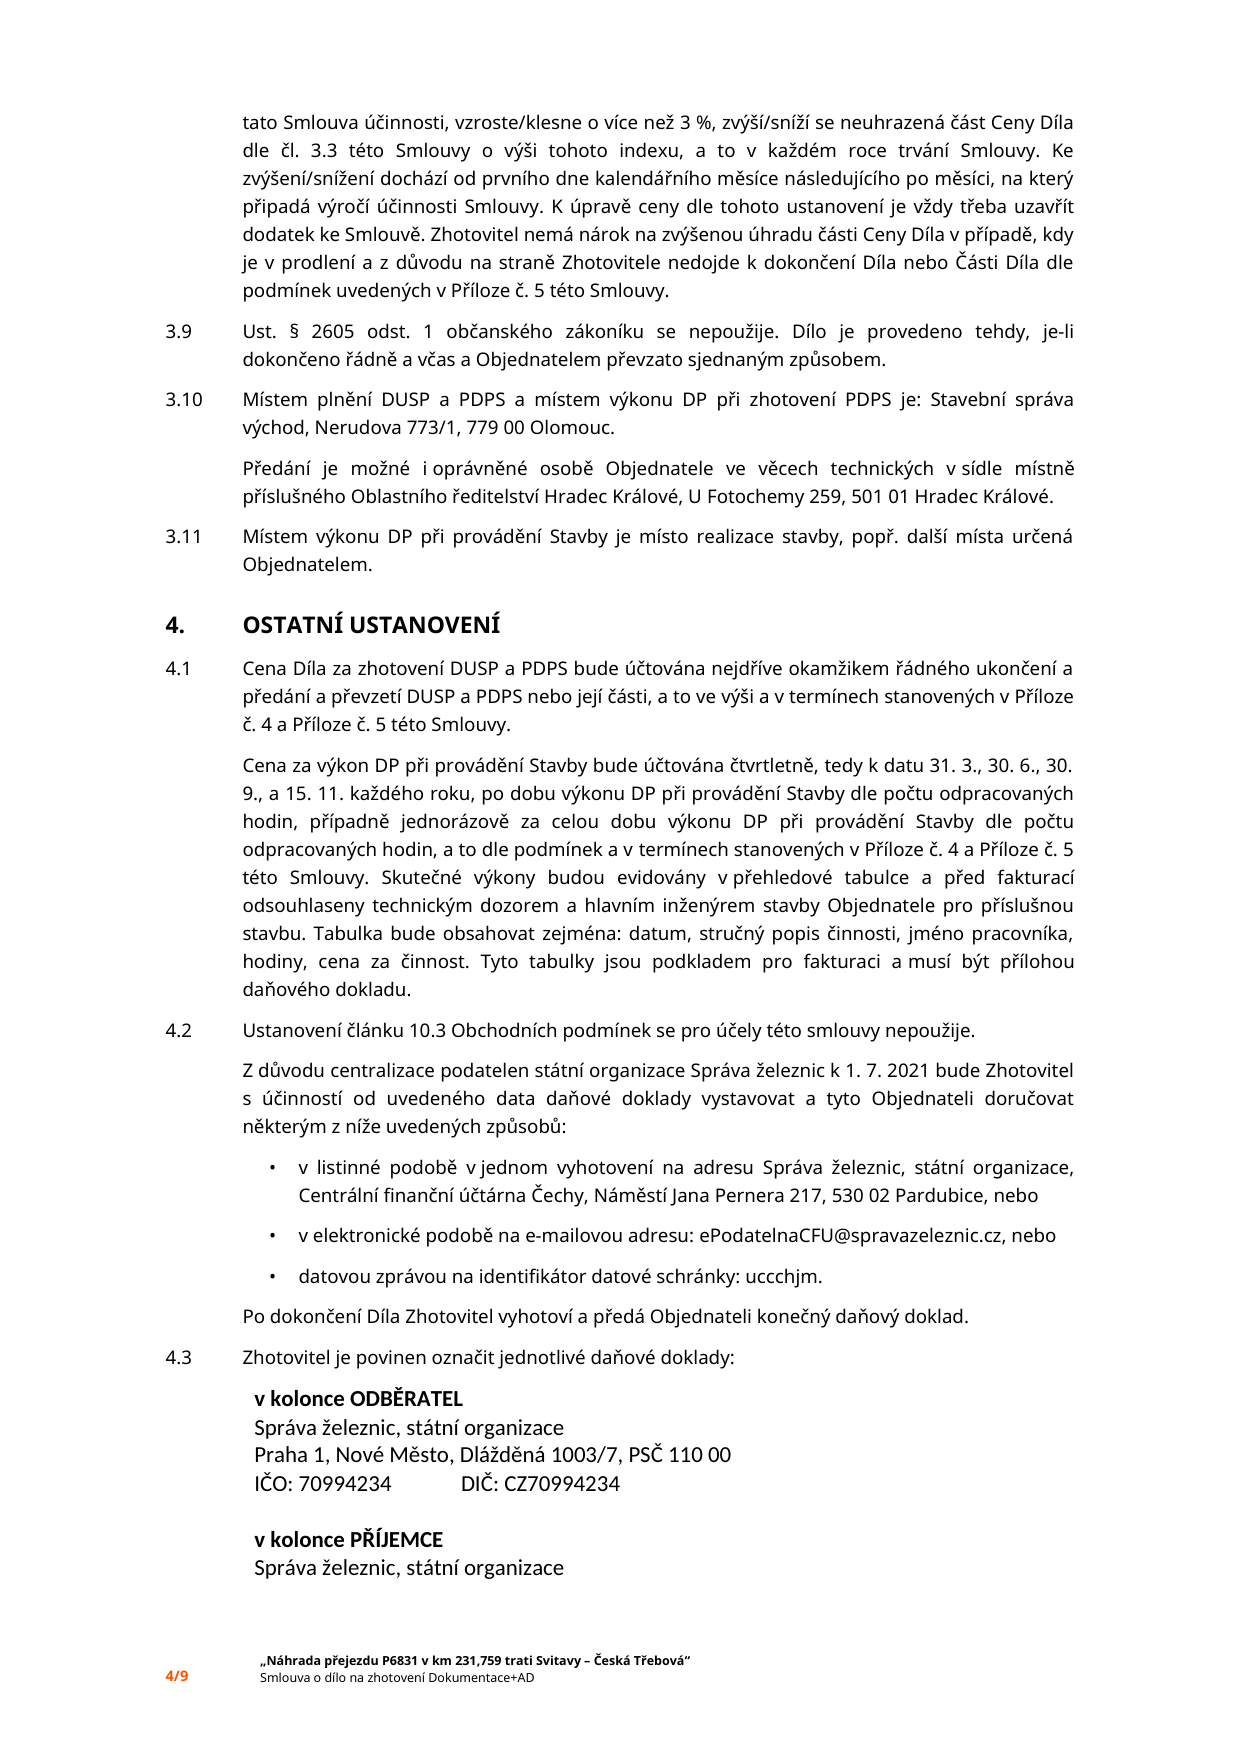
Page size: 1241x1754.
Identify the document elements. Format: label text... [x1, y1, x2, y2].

list v kolonce PŘÍJEMCE [254, 1525, 1075, 1553]
list v kolonce ODBĚRATEL [254, 1384, 1075, 1413]
list • v listinné podobě v jednom vyhotovení na adresu Správa železnic, státní organizace, Centrální finanční účtárna Čechy, Náměstí Jana Pernera 217, 530 02 Pardubice, nebo [269, 1154, 1075, 1207]
list Správa železnic, státní organizace [254, 1413, 1075, 1441]
list • datovou zprávou na identifikátor datové schránky: uccchjm. [269, 1263, 1075, 1288]
list Správa železnic, státní organizace [254, 1553, 1075, 1581]
list Praha 1, Nové Město, Dlážděná 1003/7, PSČ 110 00 [254, 1441, 1075, 1469]
list Cena za výkon DP při provádění Stavby bude účtována čtvrtletně, tedy k datu 31. 3., 30. 6., 30. 9., a 15. 11. každého roku, po dobu výkonu DP při provádění Stavby dle počtu odpracovaných hodin, případně jednorázově za celou dobu výkonu DP při provádění Stavby dle počtu odpracovaných hodin, a to dle podmínek a v termínech stanovených v Příloze č. 4 a Příloze č. 5 této Smlouvy. Skutečné výkony budou evidovány v přehledové tabulce a před fakturací odsouhlaseny technickým dozorem a hlavním inženýrem stavby Objednatele pro příslušnou stavbu. Tabulka bude obsahovat zejména: datum, stručný popis činnosti, jméno pracovníka, hodiny, cena za činnost. Tyto tabulky jsou podkladem pro fakturaci a musí být přílohou daňového dokladu. [242, 752, 1075, 1002]
list • v elektronické podobě na e-mailovou adresu: ePodatelnaCFU@spravazeleznic.cz, nebo [269, 1222, 1075, 1248]
list Po dokončení Díla Zhotovitel vyhotoví a předá Objednateli konečný daňový doklad. [242, 1303, 1075, 1329]
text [165, 109, 1075, 303]
list Předání je možné i oprávněné osobě Objednatele ve věcech technických v sídle místně příslušného Oblastního ředitelství Hradec Králové, U Fotochemy 259, 501 01 Hradec Králové. [242, 455, 1075, 508]
text OSTATNÍ USTANOVENÍ [165, 609, 1075, 640]
list IČO: 70994234 DIČ: CZ70994234 [254, 1469, 1075, 1497]
text Cena Díla za zhotovení DUSP a PDPS bude účtována nejdříve okamžikem řádného ukončení a předání a převzetí DUSP a PDPS nebo její části, a to ve výši a v termínech stanovených v Příloze č. 4 a Příloze č. 5 této Smlouvy. [165, 656, 1075, 737]
text Místem výkonu DP při provádění Stavby je místo realizace stavby, popř. další místa určená Objednatelem. [165, 523, 1075, 577]
list Z důvodu centralizace podatelen státní organizace Správa železnic k 1. 7. 2021 bude Zhotovitel s účinností od uvedeného data daňové doklady vystavovat a tyto Objednateli doručovat některým z níže uvedených způsobů: [242, 1057, 1075, 1139]
text Zhotovitel je povinen označit jednotlivé daňové doklady: [165, 1344, 1075, 1369]
text Ustanovení článku 10.3 Obchodních podmínek se pro účely této smlouvy nepoužije. [165, 1017, 1075, 1042]
text Místem plnění DUSP a PDPS a místem výkonu DP při zhotovení PDPS je: Stavební správa východ, Nerudova 773/1, 779 00 Olomouc. [165, 386, 1075, 440]
text Ust. § 2605 odst. 1 občanského zákoníku se nepoužije. Dílo je provedeno tehdy, je-li dokončeno řádně a včas a Objednatelem převzato sjednaným způsobem. [165, 318, 1075, 371]
